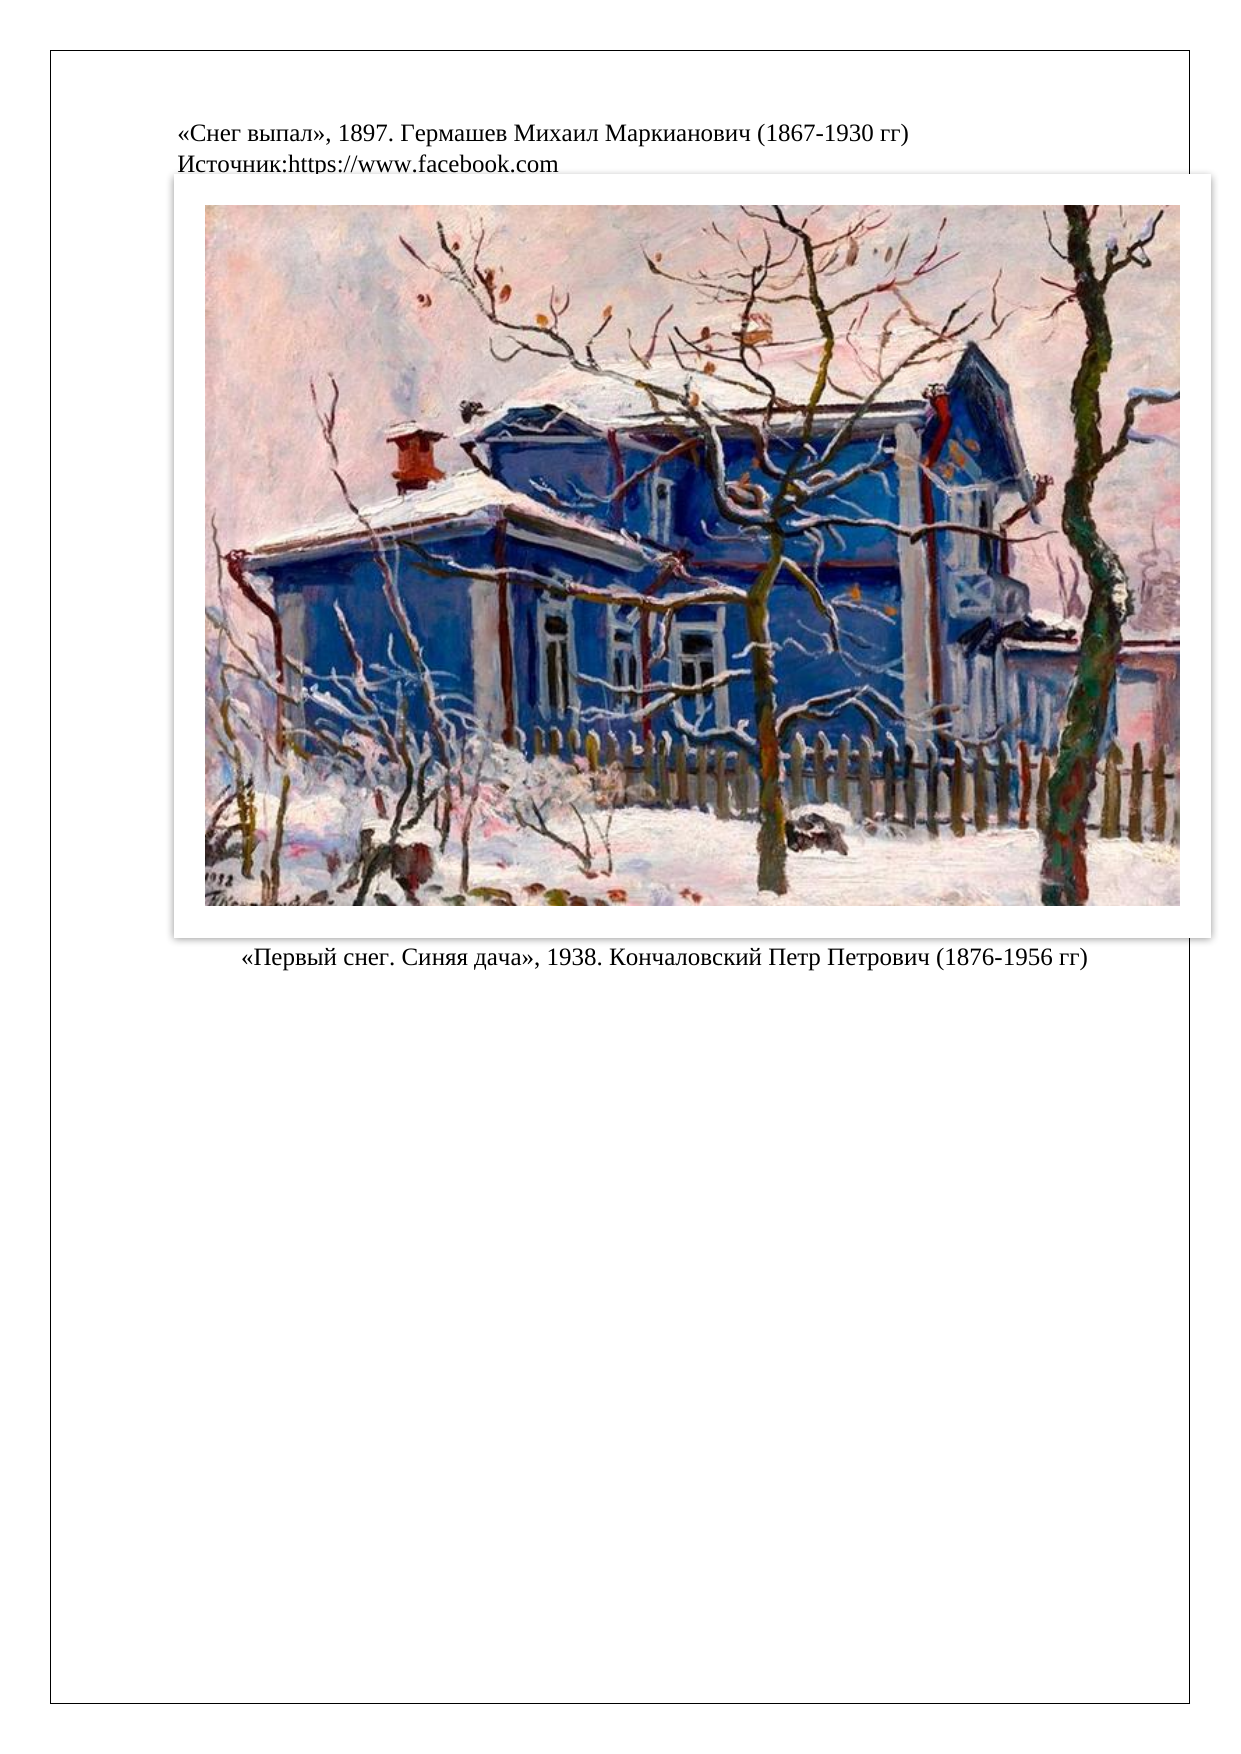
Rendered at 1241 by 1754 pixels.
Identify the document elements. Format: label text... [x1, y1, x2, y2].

text «Первый снег. Синяя дача», 1938. Кончаловский Петр Петрович (1876-1956 гг) [177, 945, 1152, 971]
text «Снег выпал», 1897. Гермашев Михаил Маркианович (1867-1930 гг) Источник:https://www.facebook.com [177, 118, 1152, 171]
picture [205, 205, 1180, 906]
